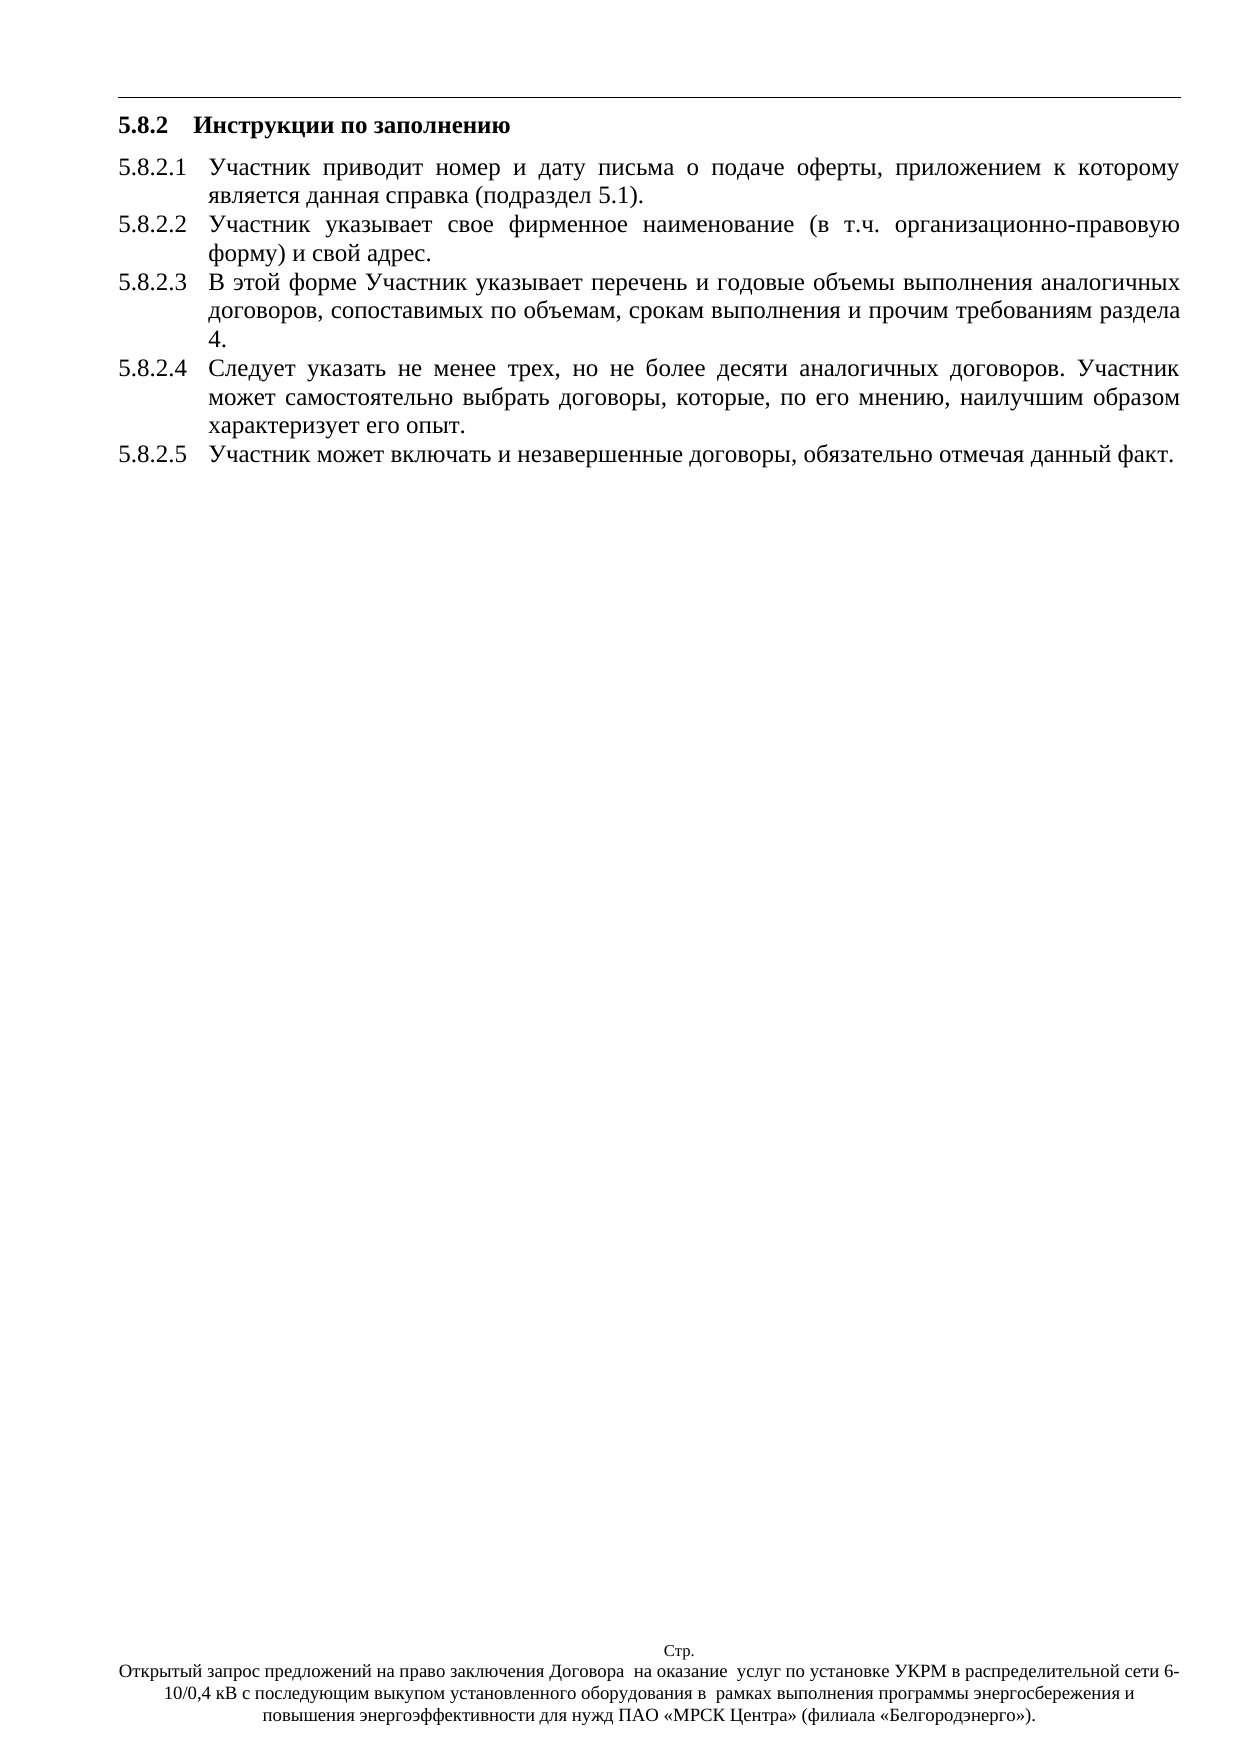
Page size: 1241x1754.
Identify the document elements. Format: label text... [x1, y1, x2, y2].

subtitle Инструкции по заполнению [118, 111, 1181, 139]
list Следует указать не менее трех, но не более десяти аналогичных договоров. Участник может самостоятельно выбрать договоры, которые, по его мнению, наилучшим образом характеризует его опыт. [118, 353, 1181, 439]
list Участник указывает свое фирменное наименование (в т.ч. организационно-правовую форму) и свой адрес. [118, 209, 1181, 267]
list В этой форме Участник указывает перечень и годовые объемы выполнения аналогичных договоров, сопоставимых по объемам, срокам выполнения и прочим требованиям раздела 4. [118, 267, 1181, 353]
list Участник приводит номер и дату письма о подаче оферты, приложением к которому является данная справка (подраздел 5.1). [118, 152, 1181, 209]
list Участник может включать и незавершенные договоры, обязательно отмечая данный факт. [118, 439, 1181, 468]
